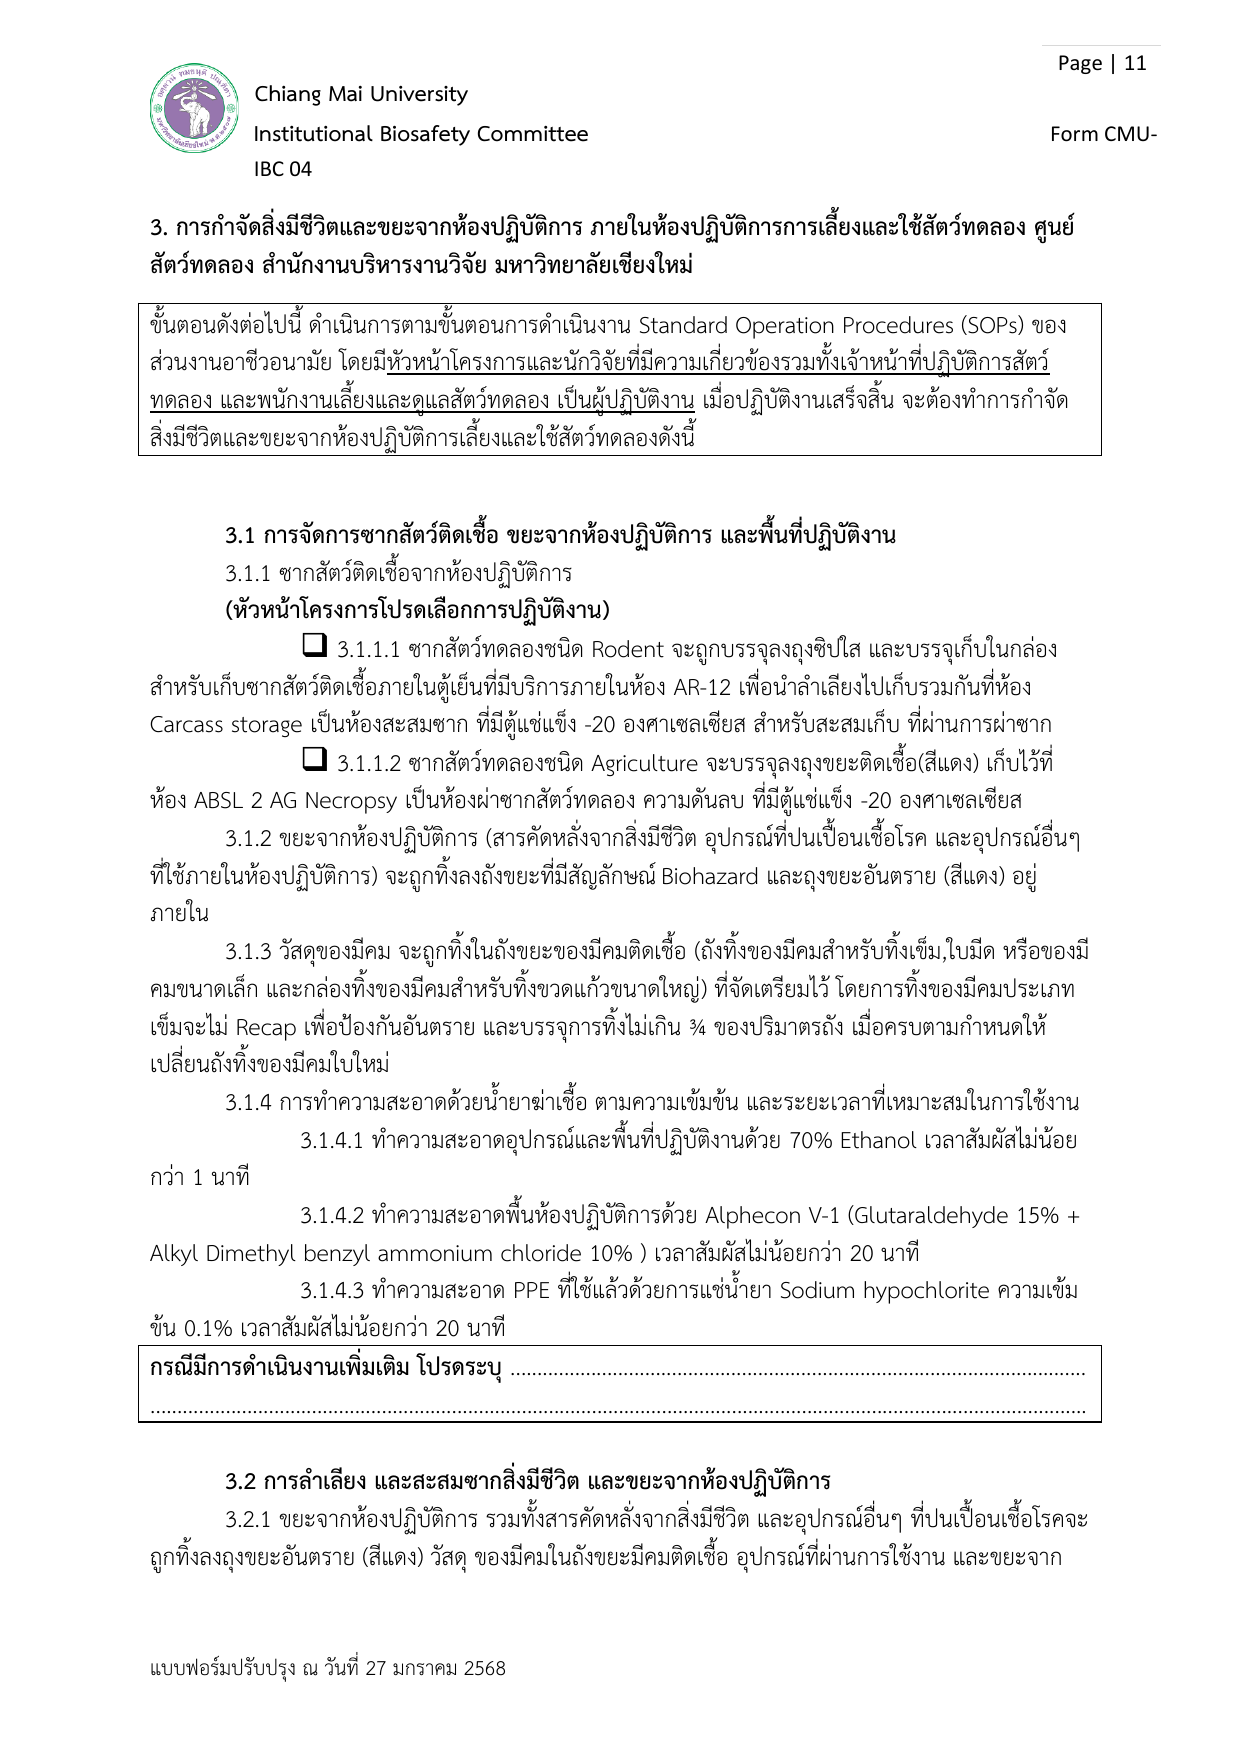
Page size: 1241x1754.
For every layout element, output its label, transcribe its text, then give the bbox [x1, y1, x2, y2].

text 3.1.3 วัสดุของมีคม จะถูกทิ้งในถังขยะของมีคมติดเชื้อ (ถังทิ้งของมีคมสำหรับทิ้งเข็ม,ใบมีด หรือของมีคมขนาดเล็ก และกล่องทิ้งของมีคมสำหรับทิ้งขวดแก้วขนาดใหญ่) ที่จัดเตรียมไว้ โดยการทิ้งของมีคมประเภทเข็มจะไม่ Recap เพื่อป้องกันอันตราย และบรรจุการทิ้งไม่เกิน ¾ ของปริมาตรถัง เมื่อครบตามกำหนดให้เปลี่ยนถังทิ้งของมีคมใบใหม่ [150, 930, 1090, 1081]
text 3.1.1 ซากสัตว์ติดเชื้อจากห้องปฏิบัติการ [150, 552, 1090, 589]
text 3.1.4.2 ทำความสะอาดพื้นห้องปฏิบัติการด้วย Alphecon V-1 (Glutaraldehyde 15% + Alkyl Dimethyl benzyl ammonium chloride 10% ) เวลาสัมผัสไม่น้อยกว่า 20 นาที [150, 1194, 1090, 1269]
text 3.1.4.1 ทำความสะอาดอุปกรณ์และพื้นที่ปฏิบัติงานด้วย 70% Ethanol เวลาสัมผัสไม่น้อยกว่า 1 นาที [150, 1119, 1090, 1194]
text 3.1 การจัดการซากสัตว์ติดเชื้อ ขยะจากห้องปฏิบัติการ และพื้นที่ปฏิบัติงาน [150, 514, 1090, 552]
picture [150, 63, 239, 153]
text 3.1.4 การทำความสะอาดด้วยน้ำยาฆ่าเชื้อ ตามความเข้มข้น และระยะเวลาที่เหมาะสมในการใช้งาน [150, 1081, 1090, 1119]
table_header กรณีมีการดำเนินงานเพิ่มเติม โปรดระบุ ........................................................................................................... .............................................................................................................................................................................. [139, 1346, 1101, 1421]
text 3. การกำจัดสิ่งมีชีวิตและขยะจากห้องปฏิบัติการ ภายในห้องปฏิบัติการการเลี้ยงและใช้สัตว์ทดลอง ศูนย์สัตว์ทดลอง สำนักงานบริหารงานวิจัย มหาวิทยาลัยเชียงใหม่ [150, 206, 1095, 282]
text 3.1.1.1 ซากสัตว์ทดลองชนิด Rodent จะถูกบรรจุลงถุงซิปใส และบรรจุเก็บในกล่องสำหรับเก็บซากสัตว์ติดเชื้อภายในตู้เย็นที่มีบริการภายในห้อง AR-12 เพื่อนำลำเลียงไปเก็บรวมกันที่ห้อง Carcass storage เป็นห้องสะสมซาก ที่มีตู้แช่แข็ง -20 องศาเซลเซียส สำหรับสะสมเก็บ ที่ผ่านการผ่าซาก [150, 627, 1090, 741]
table_header ขั้นตอนดังต่อไปนี้ ดำเนินการตามขั้นตอนการดำเนินงาน Standard Operation Procedures (SOPs) ของส่วนงานอาชีวอนามัย โดยมีหัวหน้าโครงการและนักวิจัยที่มีความเกี่ยวข้องรวมทั้งเจ้าหน้าที่ปฏิบัติการสัตว์ทดลอง และพนักงานเลี้ยงและดูแลสัตว์ทดลอง เป็นผู้ปฏิบัติงาน เมื่อปฏิบัติงานเสร็จสิ้น จะต้องทำการกำจัดสิ่งมีชีวิตและขยะจากห้องปฏิบัติการเลี้ยงและใช้สัตว์ทดลองดังนี้ [139, 304, 1101, 454]
text 3.1.4.3 ทำความสะอาด PPE ที่ใช้แล้วด้วยการแช่น้ำยา Sodium hypochlorite ความเข้มข้น 0.1% เวลาสัมผัสไม่น้อยกว่า 20 นาที [150, 1269, 1090, 1345]
text 3.1.1.2 ซากสัตว์ทดลองชนิด Agriculture จะบรรจุลงถุงขยะติดเชื้อ(สีแดง) เก็บไว้ที่ห้อง ABSL 2 AG Necropsy เป็นห้องผ่าซากสัตว์ทดลอง ความดันลบ ที่มีตู้แช่แข็ง -20 องศาเซลเซียส [150, 741, 1090, 817]
text 3.2 การลำเลียง และสะสมซากสิ่งมีชีวิต และขยะจากห้องปฏิบัติการ [150, 1460, 1090, 1498]
text 3.1.2 ขยะจากห้องปฏิบัติการ (สารคัดหลั่งจากสิ่งมีชีวิต อุปกรณ์ที่ปนเปื้อนเชื้อโรค และอุปกรณ์อื่นๆ ที่ใช้ภายในห้องปฏิบัติการ) จะถูกทิ้งลงถังขยะที่มีสัญลักษณ์ Biohazard และถุงขยะอันตราย (สีแดง) อยู่ภายใน [150, 817, 1090, 930]
text (หัวหน้าโครงการโปรดเลือกการปฏิบัติงาน) [150, 589, 1090, 627]
